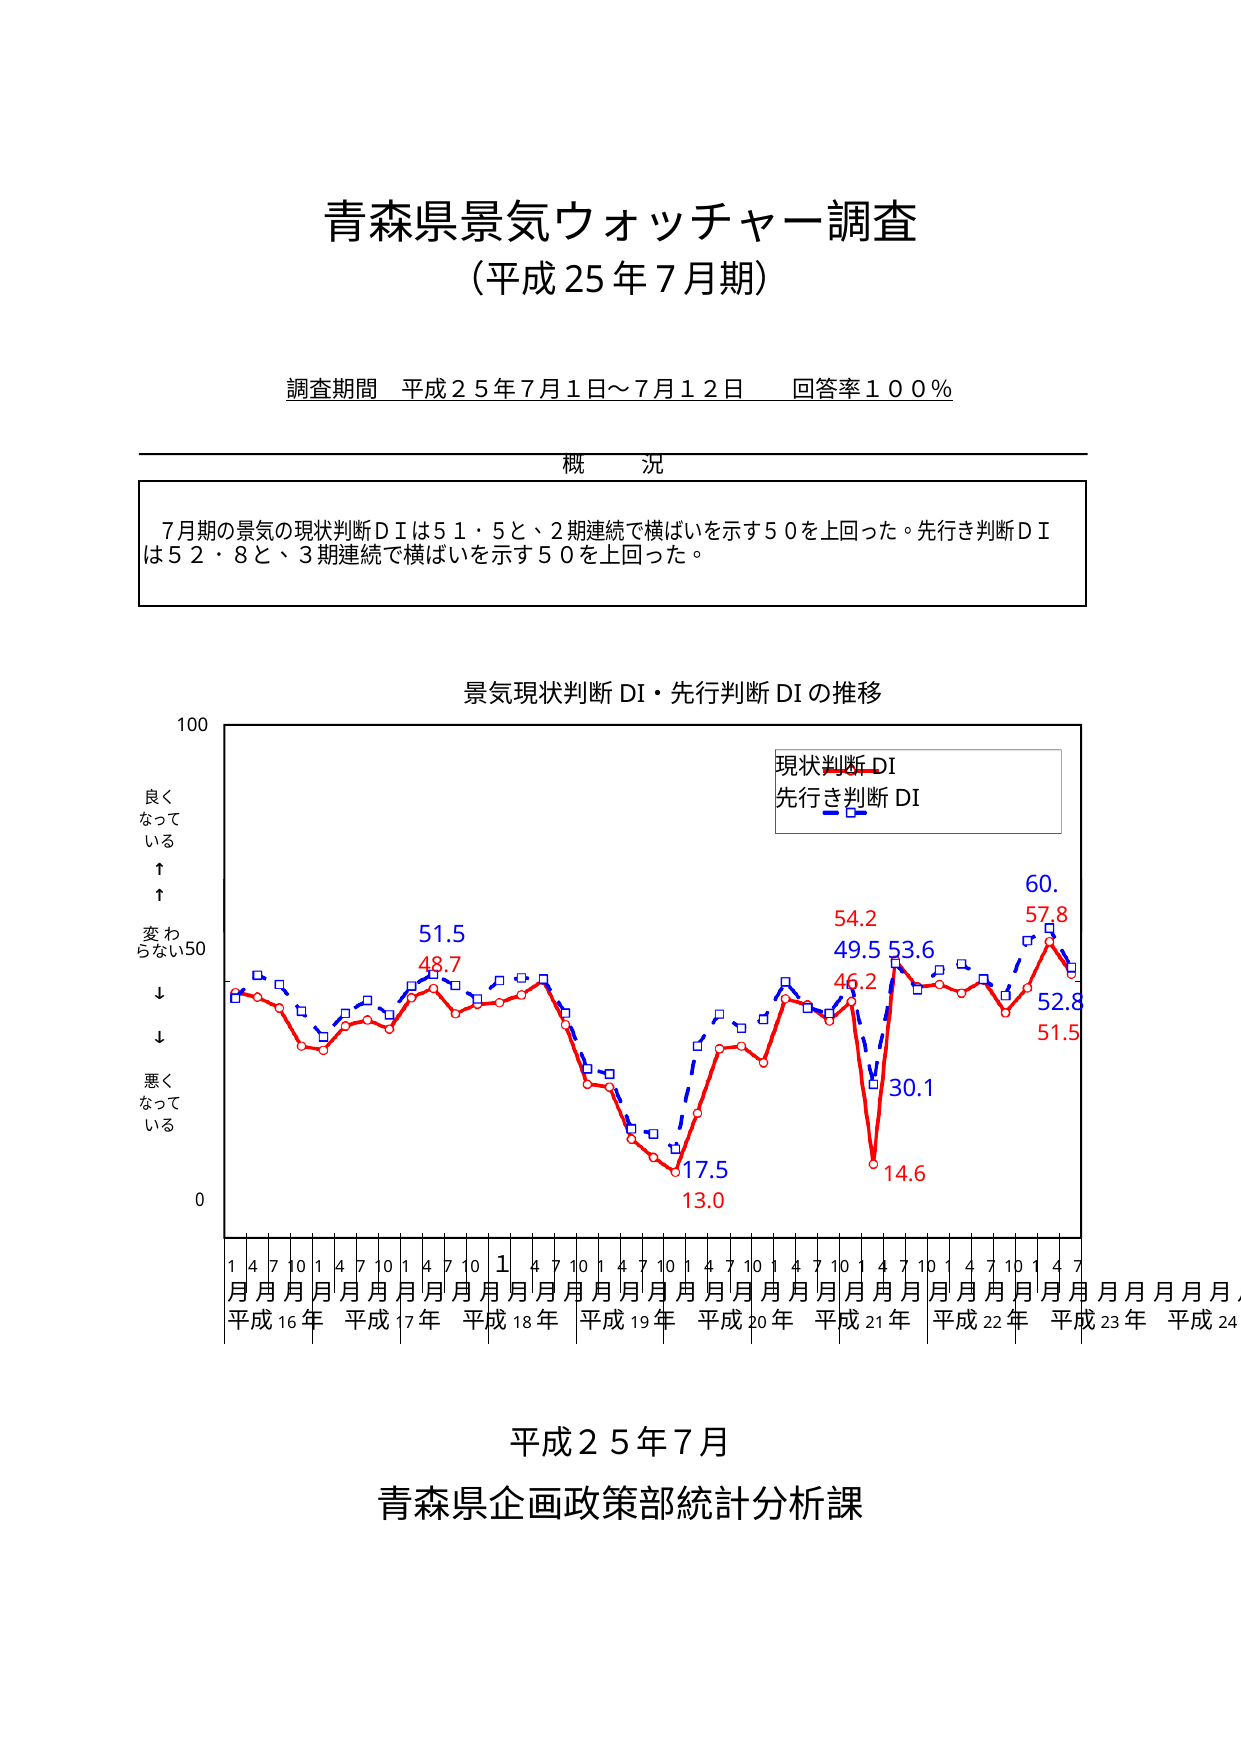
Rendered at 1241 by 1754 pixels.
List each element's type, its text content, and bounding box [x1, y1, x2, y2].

text 平成２５年７月 [104, 1418, 1136, 1464]
text 良くなっている [137, 787, 182, 852]
text らない [104, 945, 214, 961]
subtitle 景気現状判断DI・先行判断DIの推移 [463, 675, 1157, 709]
picture [924, 949, 931, 956]
text （平成25年7月期） [104, 252, 1136, 303]
text ↓ [104, 982, 214, 1005]
picture [898, 1168, 903, 1176]
text 0 [195, 1186, 1157, 1212]
text 悪くなっている [137, 1070, 182, 1136]
picture [230, 945, 1076, 1177]
text 青森県企画政策部統計分析課 [104, 1477, 1135, 1528]
text 調査期間 平成２５年７月１日～７月１２日 回答率１００％ [104, 373, 1135, 404]
text ↓ [104, 1026, 214, 1049]
text 青森県景気ウォッチャー調査 [104, 189, 1136, 252]
picture [836, 945, 842, 952]
text 変 わ 50 [142, 921, 1157, 945]
text ↑ [104, 857, 214, 880]
text 100 [176, 711, 1157, 737]
text ↑ [104, 884, 214, 906]
